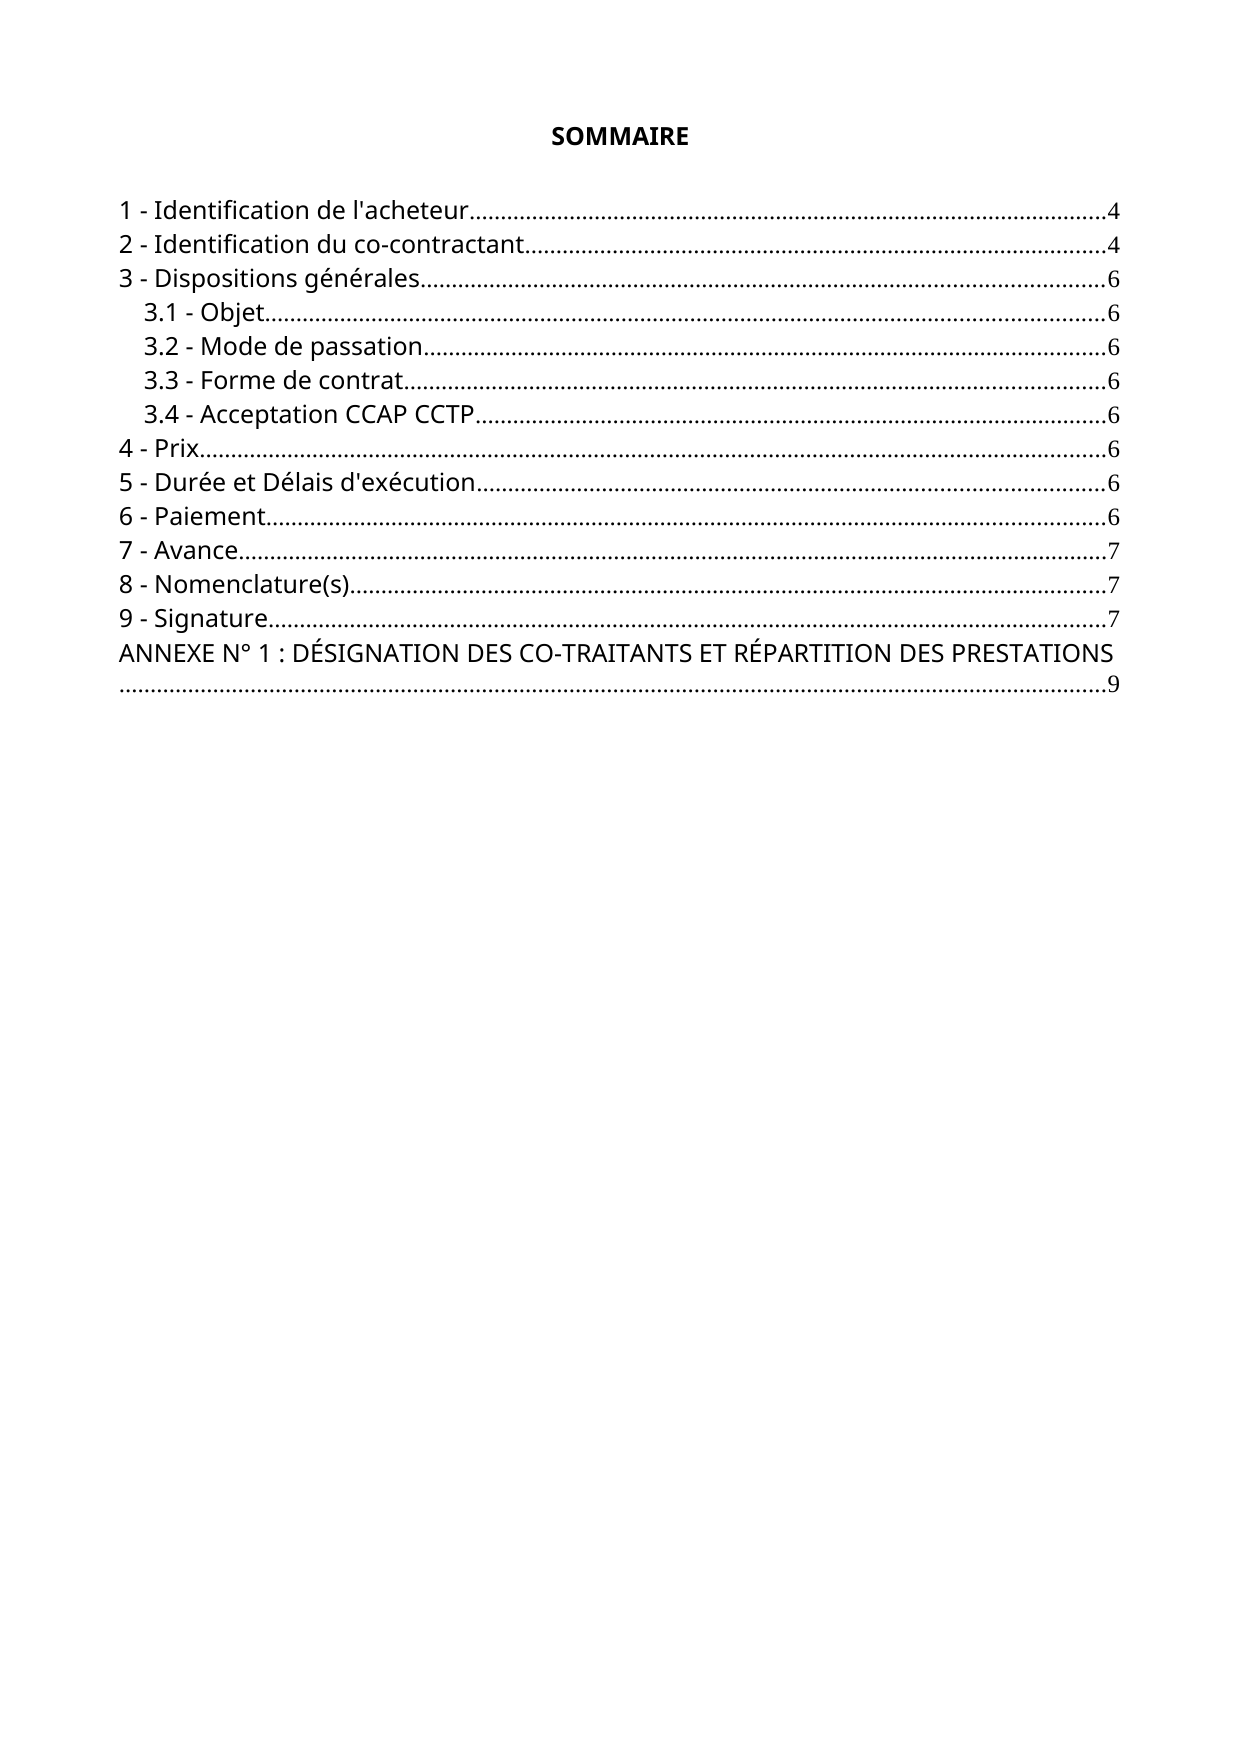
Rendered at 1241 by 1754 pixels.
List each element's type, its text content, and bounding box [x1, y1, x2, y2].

text 1 - Identification de l'acheteur 4 [119, 192, 1121, 226]
text 5 - Durée et Délais d'exécution 6 [119, 465, 1121, 499]
text 4 - Prix 6 [119, 431, 1121, 465]
text ANNEXE N° 1 : DÉSIGNATION DES CO-TRAITANTS ET RÉPARTITION DES PRESTATIONS 9 [119, 635, 1121, 698]
text 3.2 - Mode de passation 6 [144, 329, 1121, 363]
text 7 - Avance 7 [119, 533, 1121, 567]
text 3.1 - Objet 6 [144, 294, 1121, 329]
text 9 - Signature 7 [119, 601, 1121, 635]
text 3.3 - Forme de contrat 6 [144, 363, 1121, 397]
text 2 - Identification du co-contractant 4 [119, 226, 1121, 261]
text 8 - Nomenclature(s) 7 [119, 567, 1121, 601]
text 3.4 - Acceptation CCAP CCTP 6 [144, 397, 1121, 431]
text 6 - Paiement 6 [119, 499, 1121, 533]
text SOMMAIRE [119, 119, 1121, 153]
text 3 - Dispositions générales 6 [119, 261, 1121, 294]
